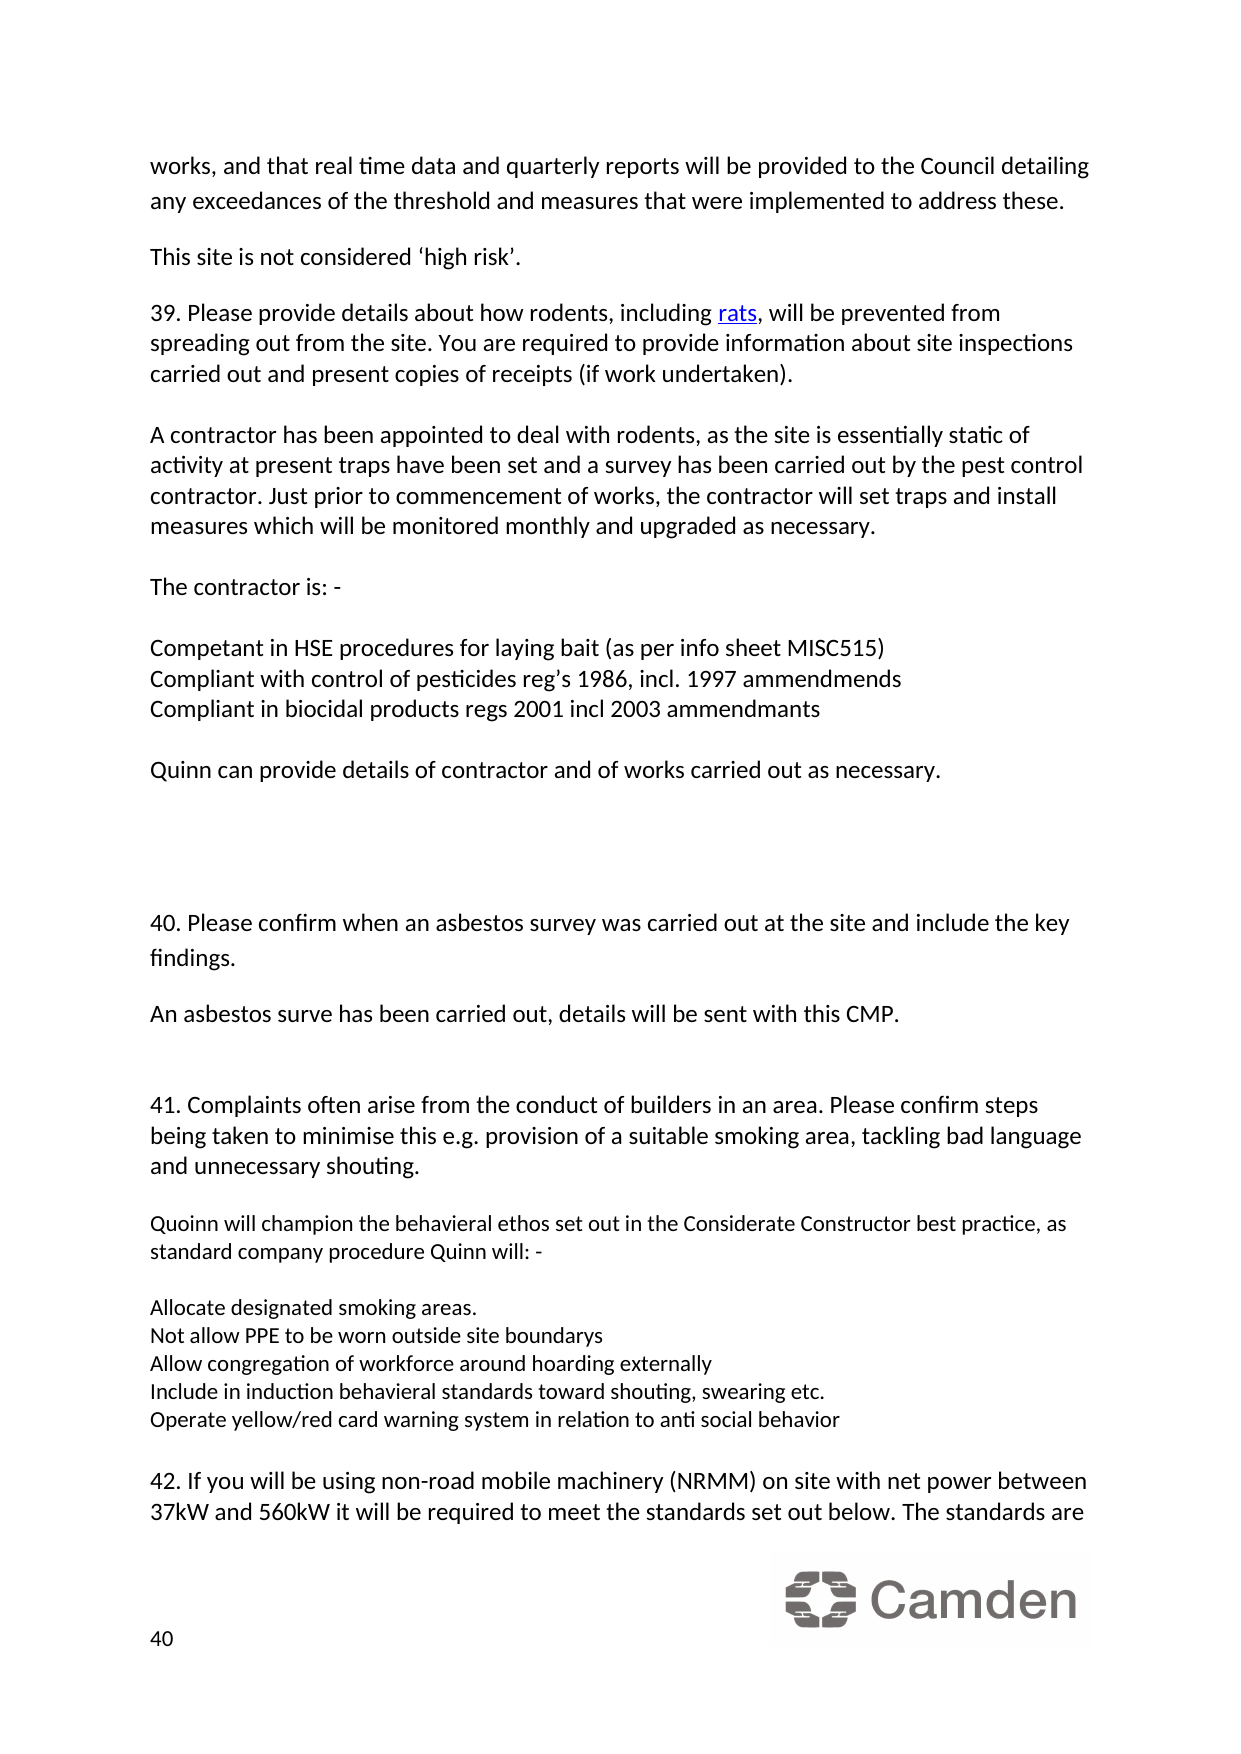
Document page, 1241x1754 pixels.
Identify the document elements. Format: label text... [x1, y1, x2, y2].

text This site is not considered ‘high risk’. [150, 241, 1090, 271]
text Compliant in biocidal products regs 2001 incl 2003 ammendmants [150, 693, 1090, 724]
text Quoinn will champion the behavieral ethos set out in the Considerate Constructor best practice, as standard company procedure Quinn will: - [150, 1209, 1090, 1265]
text Quinn can provide details of contractor and of works carried out as necessary. [150, 754, 1090, 785]
text Operate yellow/red card warning system in relation to anti social behavior [150, 1405, 1090, 1433]
text Include in induction behavieral standards toward shouting, swearing etc. [150, 1377, 1090, 1405]
text Allow congregation of workforce around hoarding externally [150, 1349, 1090, 1377]
text Competant in HSE procedures for laying bait (as per info sheet MISC515) [150, 632, 1090, 663]
picture [770, 1552, 1091, 1647]
text Compliant with control of pesticides reg’s 1986, incl. 1997 ammendmends [150, 663, 1090, 693]
text 40. Please confirm when an asbestos survey was carried out at the site and include the key findings. [150, 907, 1090, 973]
text Allocate designated smoking areas. [150, 1293, 1090, 1321]
text A contractor has been appointed to deal with rodents, as the site is essentially static of activity at present traps have been set and a survey has been carried out by the pest control contractor. Just prior to commencement of works, the contractor will set traps and install measures which will be monitored monthly and upgraded as necessary. [150, 419, 1090, 541]
text 39. Please provide details about how rodents, including rats, will be prevented from spreading out from the site. You are required to provide information about site inspections carried out and present copies of receipts (if work undertaken). [150, 297, 1090, 388]
text The contractor is: - [150, 571, 1090, 602]
text 41. Complaints often arise from the conduct of builders in an area. Please confirm steps being taken to minimise this e.g. provision of a suitable smoking area, tackling bad language and unnecessary shouting. [150, 1089, 1090, 1181]
text An asbestos surve has been carried out, details will be sent with this CMP. [150, 998, 1090, 1028]
text Not allow PPE to be worn outside site boundarys [150, 1321, 1090, 1349]
